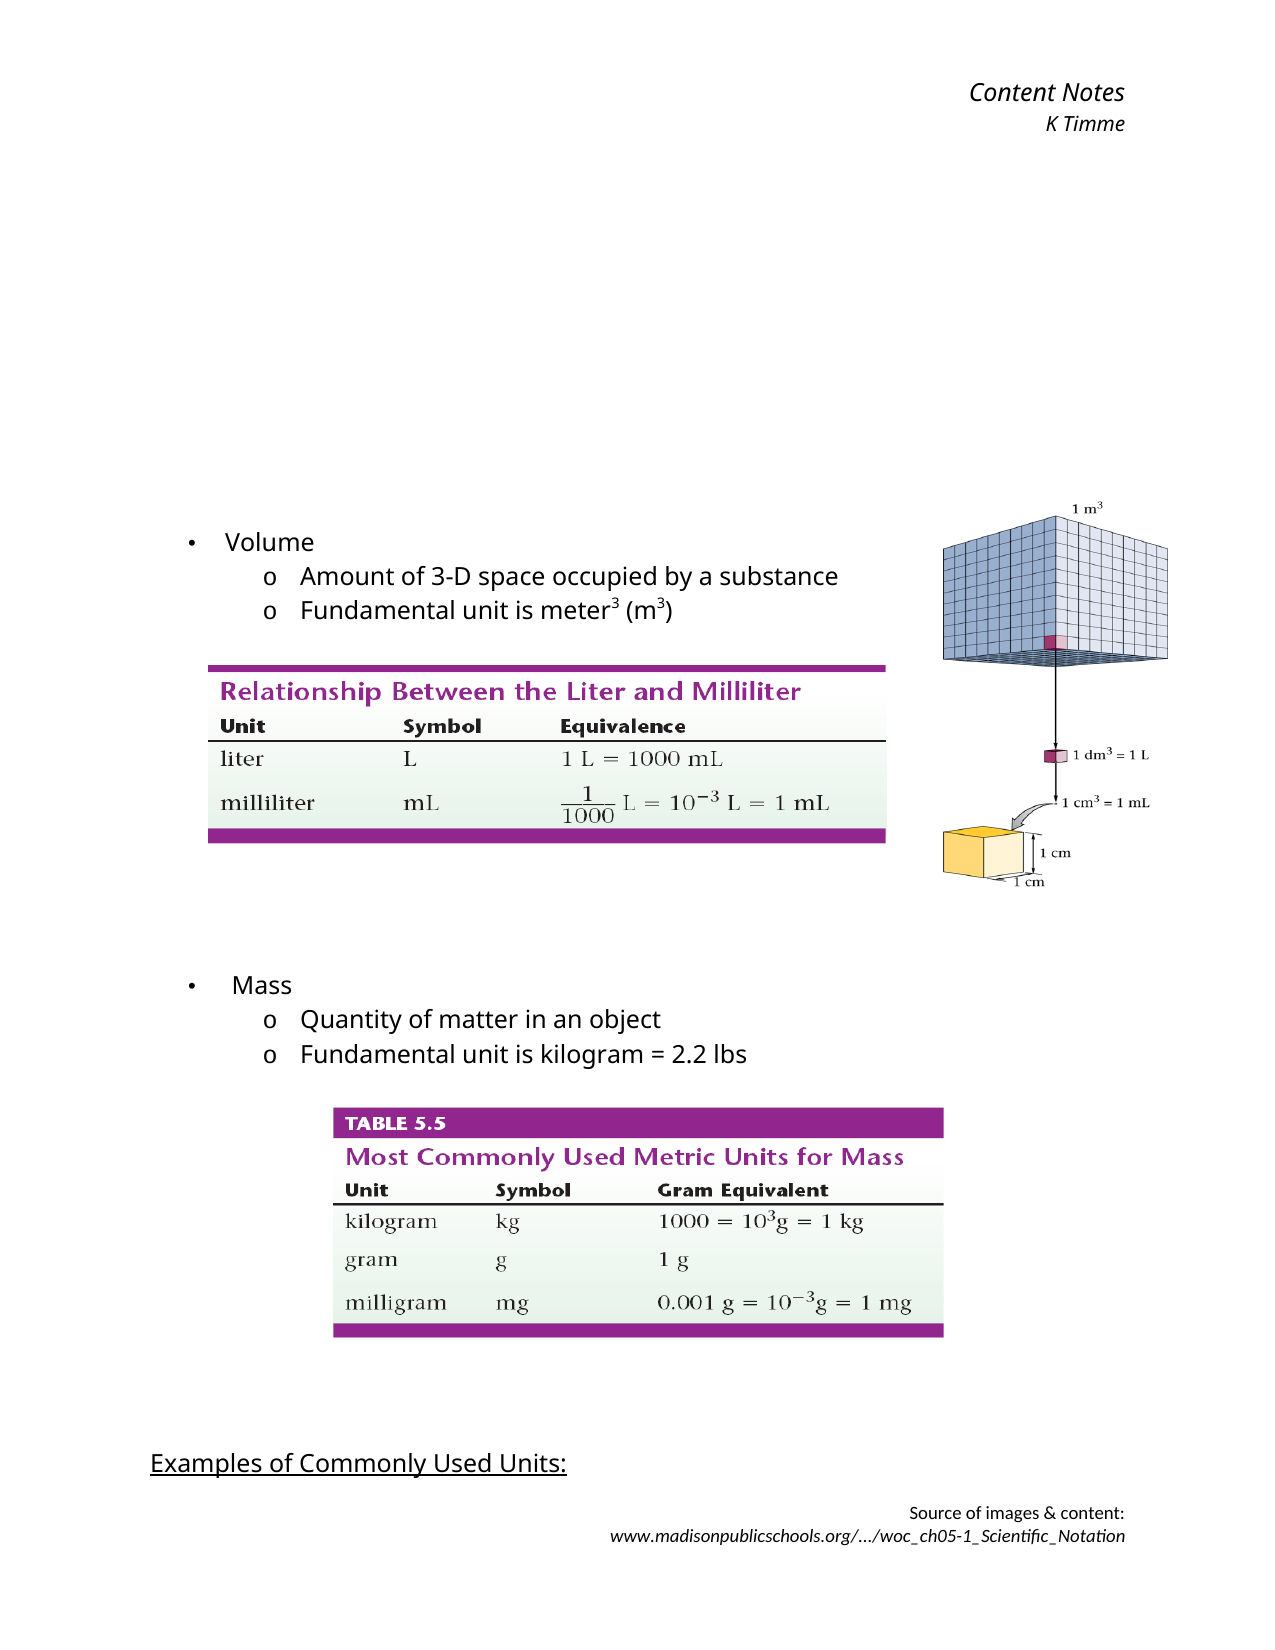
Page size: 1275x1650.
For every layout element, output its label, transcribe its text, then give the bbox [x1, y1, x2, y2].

list Mass [187, 968, 1125, 1002]
list Volume [187, 525, 943, 559]
list Fundamental unit is meter3 (m3) [262, 593, 943, 627]
list Quantity of matter in an object [262, 1002, 1125, 1036]
picture [206, 665, 888, 844]
picture [943, 496, 1168, 889]
text Examples of Commonly Used Units: [150, 1445, 1125, 1479]
list Amount of 3-D space occupied by a substance [262, 559, 943, 593]
list Fundamental unit is kilogram = 2.2 lbs [262, 1036, 1125, 1071]
